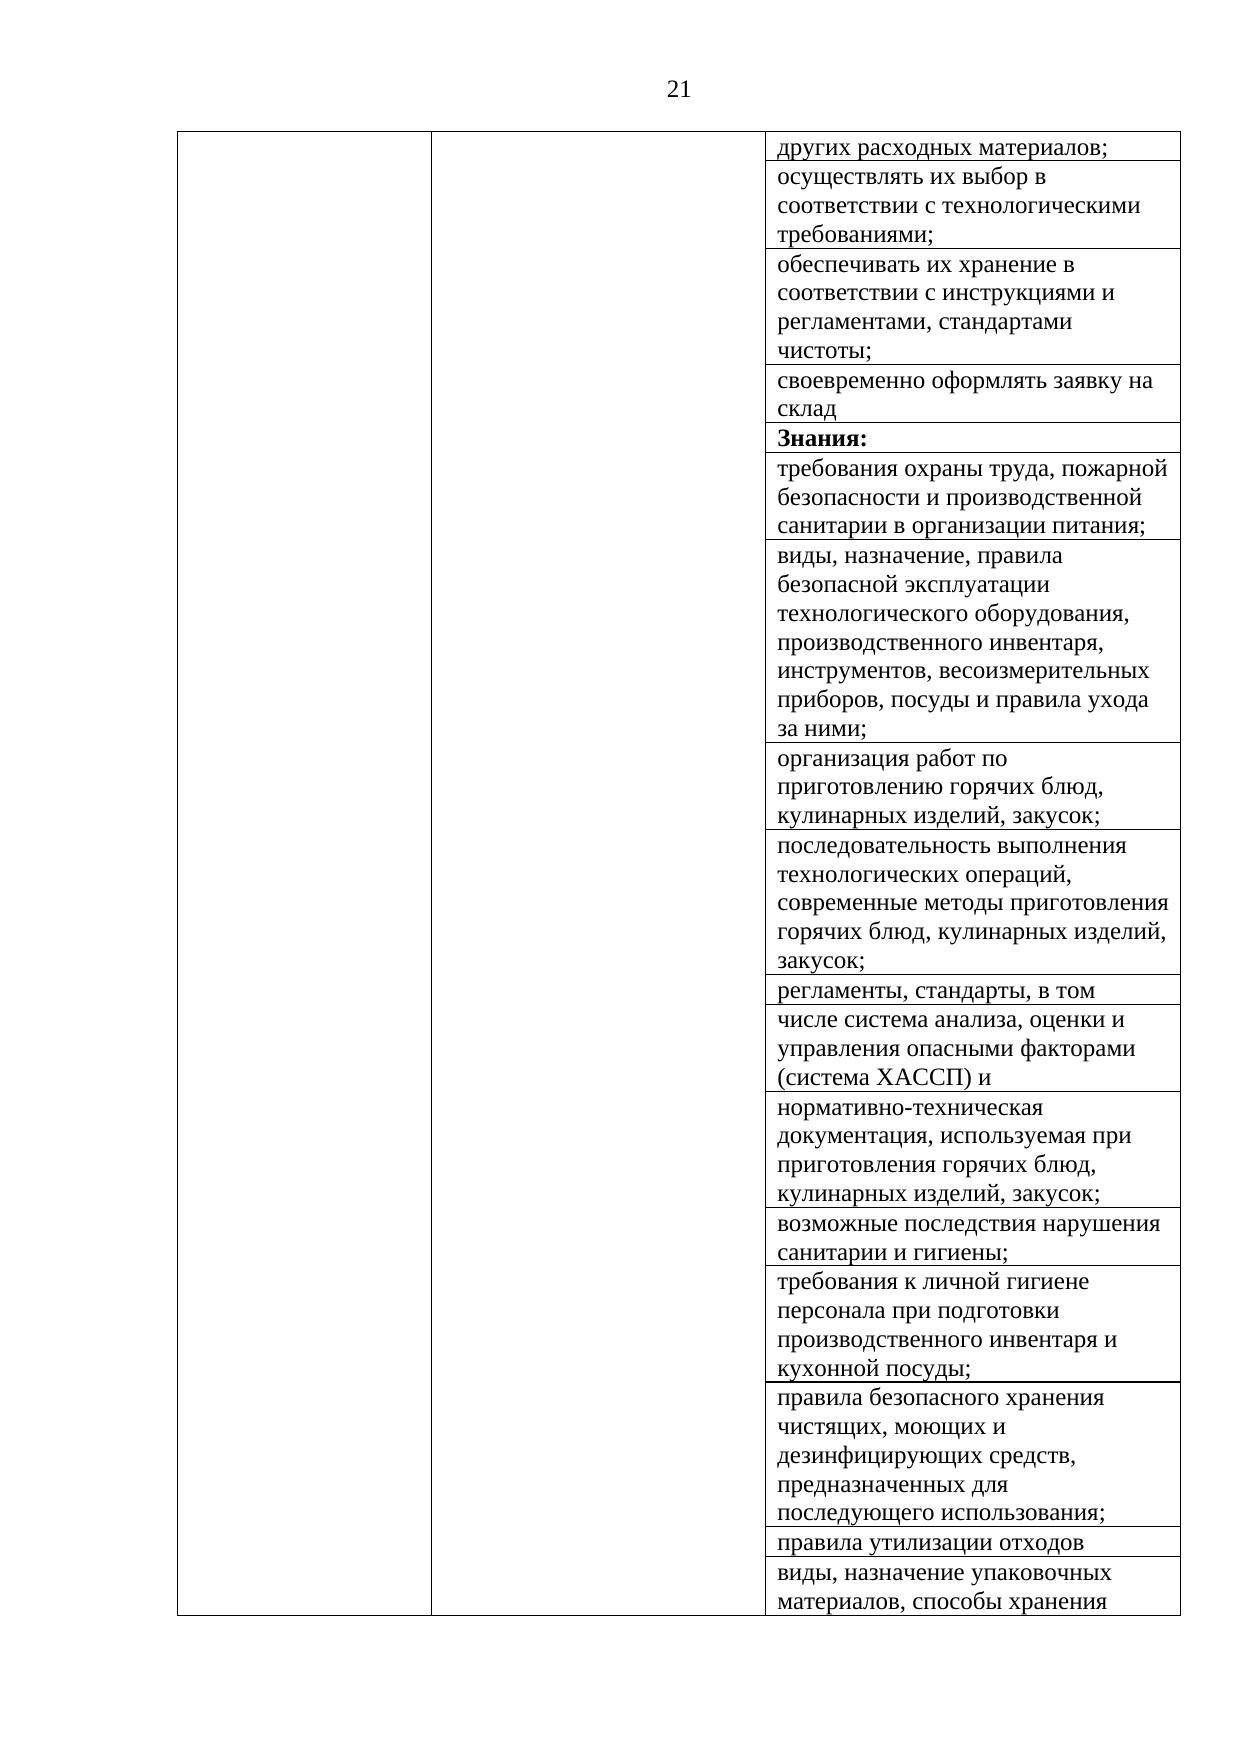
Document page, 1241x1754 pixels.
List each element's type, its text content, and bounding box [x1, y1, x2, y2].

table_cell возможные последствия нарушения санитарии и гигиены; [766, 1208, 1180, 1265]
table_cell обеспечивать их хранение в соответствии с инструкциями и регламентами, стандартами чистоты; [766, 249, 1180, 364]
table_cell виды, назначение, правила безопасной эксплуатации технологического оборудования, производственного инвентаря, инструментов, весоизмерительных приборов, посуды и правила ухода за ними; [766, 540, 1180, 742]
table_cell осуществлять их выбор в соответствии с технологическими требованиями; [766, 161, 1180, 248]
table_cell регламенты, стандарты, в том [766, 975, 1180, 1003]
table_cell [766, 132, 1180, 160]
table_cell последовательность выполнения технологических операций, современные методы приготовления горячих блюд, кулинарных изделий, закусок; [766, 830, 1180, 974]
table_cell числе система анализа, оценки и управления опасными факторами (система ХАССП) и [766, 1005, 1180, 1091]
table_cell требования охраны труда, пожарной безопасности и производственной санитарии в организации питания; [766, 453, 1180, 539]
table_cell правила утилизации отходов [766, 1527, 1180, 1556]
table_cell своевременно оформлять заявку на склад [766, 365, 1180, 422]
table_cell организация работ по приготовлению горячих блюд, кулинарных изделий, закусок; [766, 743, 1180, 829]
table_cell нормативно-техническая документация, используемая при приготовления горячих блюд, кулинарных изделий, закусок; [766, 1092, 1180, 1207]
table_cell Знания: [766, 423, 1180, 452]
table_cell требования к личной гигиене персонала при подготовки производственного инвентаря и кухонной посуды; [766, 1266, 1180, 1381]
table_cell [766, 1557, 1180, 1614]
table_cell правила безопасного хранения чистящих, моющих и дезинфицирующих средств, предназначенных для последующего использования; [766, 1383, 1180, 1526]
